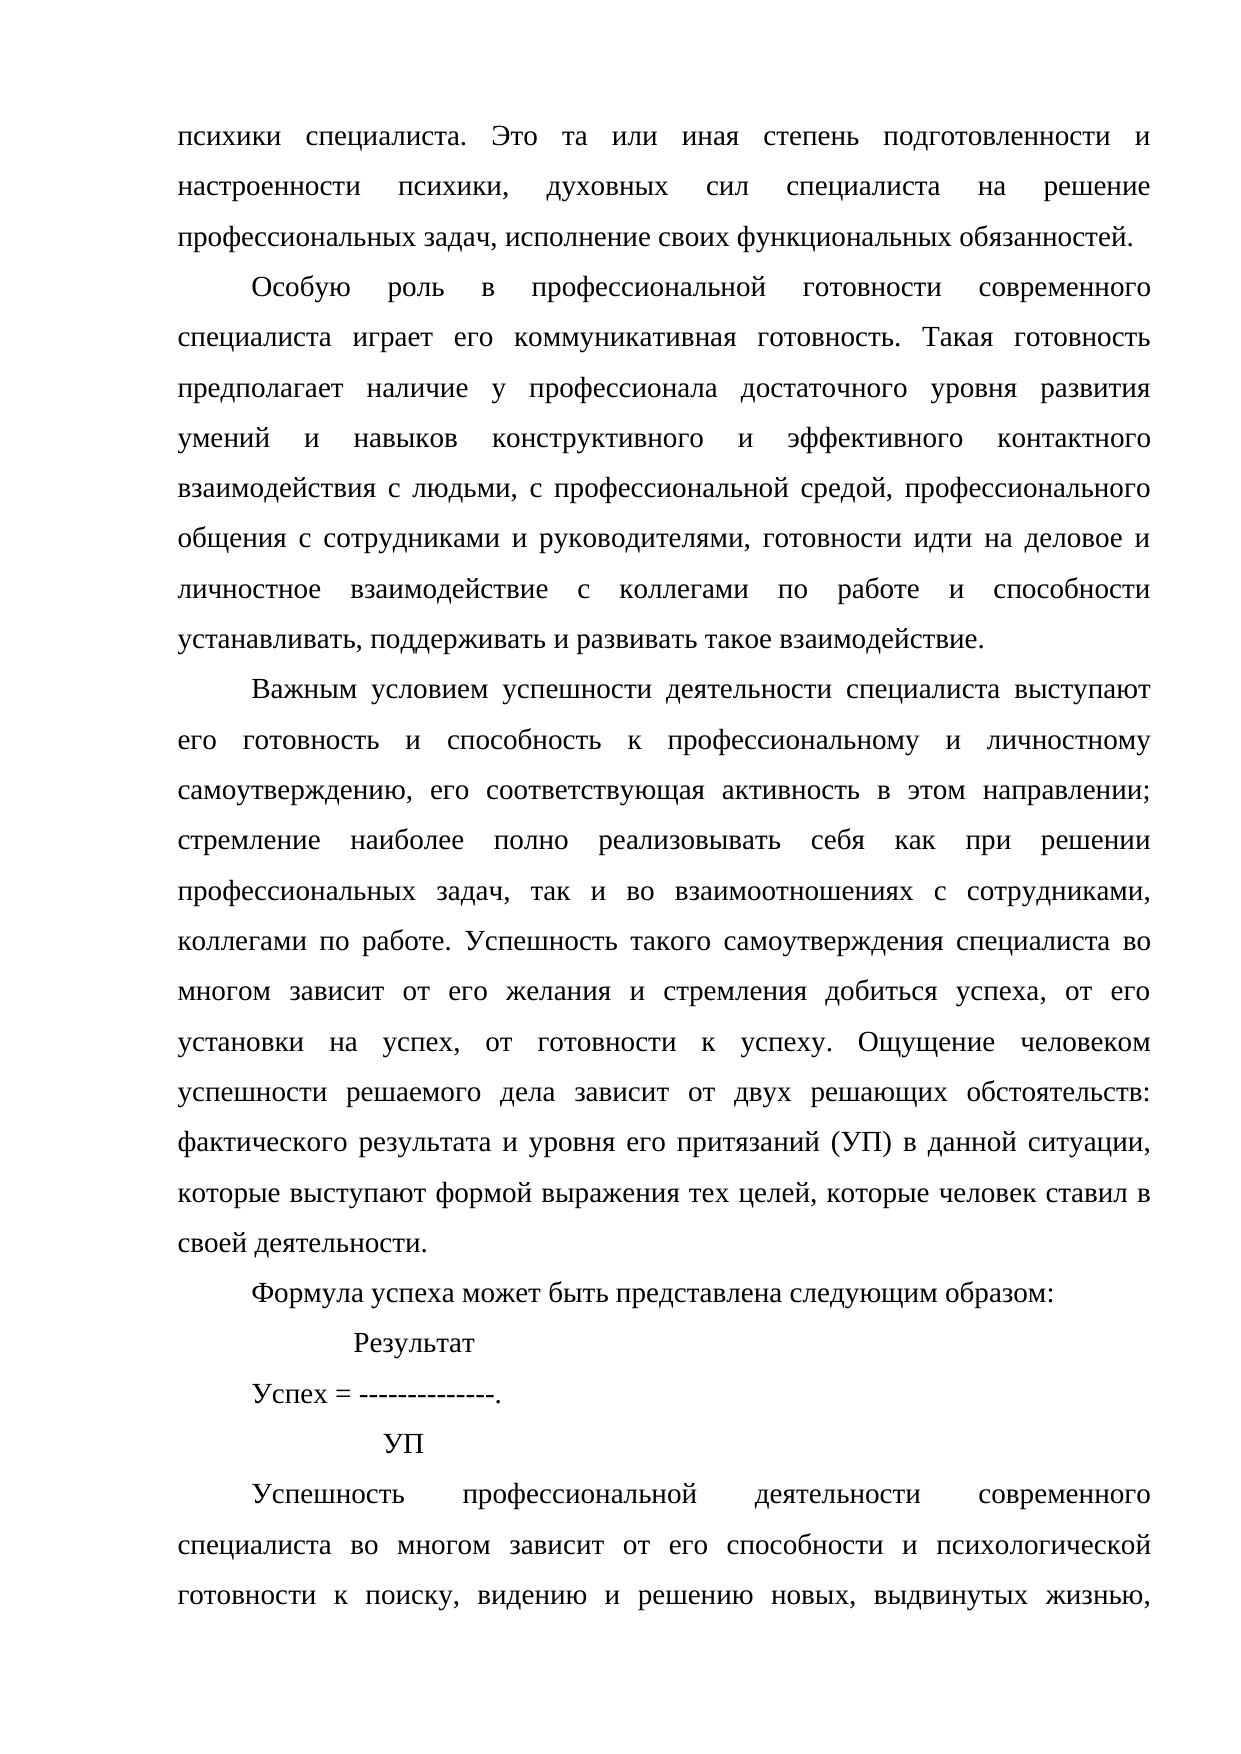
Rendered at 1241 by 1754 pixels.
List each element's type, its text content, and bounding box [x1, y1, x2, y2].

text Результат [177, 1326, 1152, 1359]
text УП [177, 1426, 1152, 1460]
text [177, 1477, 1152, 1611]
text Формула успеха может быть представлена следующим образом: [177, 1275, 1152, 1309]
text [177, 118, 1152, 252]
text Важным условием успешности деятельности специалиста выступают его готовность и способность к профессиональному и личностному самоутверждению, его соответствующая активность в этом направлении; стремление наиболее полно реализовывать себя как при решении профессиональных задач, так и во взаимоотношениях с сотрудниками, коллегами по работе. Успешность такого самоутверждения специалиста во многом зависит от его желания и стремления добиться успеха, от его установки на успех, от готовности к успеху. Ощущение человеком успешности решаемого дела зависит от двух решающих обстоятельств: фактического результата и уровня его притязаний (УП) в данной ситуации, которые выступают формой выражения тех целей, которые человек ставил в своей деятельности. [177, 672, 1152, 1258]
text Особую роль в профессиональной готовности современного специалиста играет его коммуникативная готовность. Такая готовность предполагает наличие у профессионала достаточного уровня развития умений и навыков конструктивного и эффективного контактного взаимодействия с людьми, с профессиональной средой, профессионального общения с сотрудниками и руководителями, готовности идти на деловое и личностное взаимодействие с коллегами по работе и способности устанавливать, поддерживать и развивать такое взаимодействие. [177, 269, 1152, 655]
text Успех = --------------. [177, 1376, 1152, 1409]
